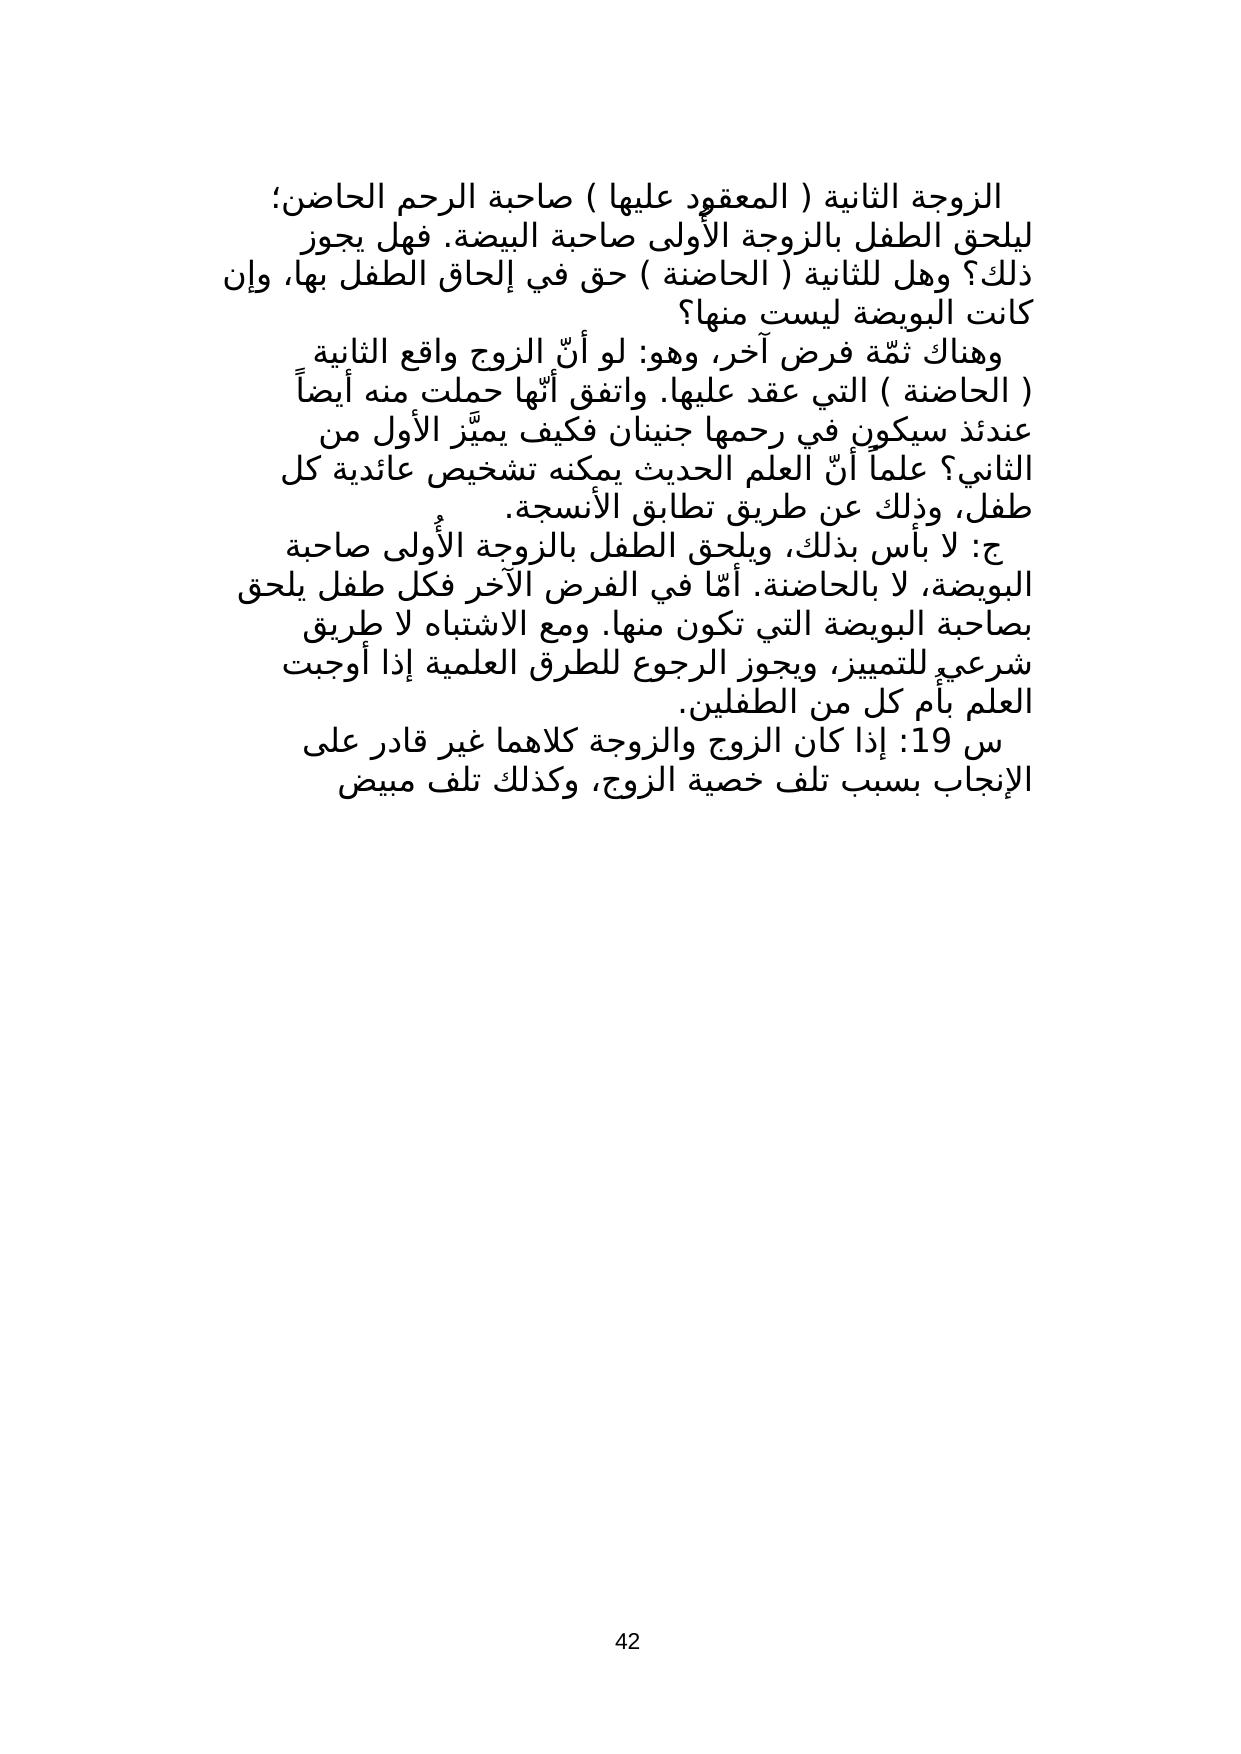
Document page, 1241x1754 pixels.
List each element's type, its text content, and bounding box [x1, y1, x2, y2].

text الزوجة الثانية ( المعقود عليها ) صاحبة الرحم الحاضن؛ ليلحق الطفل بالزوجة الأُولى صاحبة البيضة. فهل يجوز ذلك؟ وهل للثانية ( الحاضنة ) حق في إلحاق الطفل بها، وإن كانت البويضة ليست منها؟ [222, 177, 1033, 333]
text ج: لا بأس بذلك، ويلحق الطفل بالزوجة الأُولى صاحبة البويضة، لا بالحاضنة. أمّا في الفرض الآخر فكل طفل يلحق بصاحبة البويضة التي تكون منها. ومع الاشتباه لا طريق شرعي للتمييز، ويجوز الرجوع للطرق العلمية إذا أوجبت العلم بأُم كل من الطفلين. [222, 527, 1033, 721]
text وهناك ثمّة فرض آخر، وهو: لو أنّ الزوج واقع الثانية ( الحاضنة ) التي عقد عليها. واتفق أنّها حملت منه أيضاً عندئذ سيكون في رحمها جنينان فكيف يميَّز الأول من الثاني؟ علماً أنّ العلم الحديث يمكنه تشخيص عائدية كل طفل، وذلك عن طريق تطابق الأنسجة. [222, 333, 1033, 527]
text س 19: إذا كان الزوج والزوجة كلاهما غير قادر على الإنجاب بسبب تلف خصية الزوج، وكذلك تلف مبيض [222, 721, 1033, 799]
